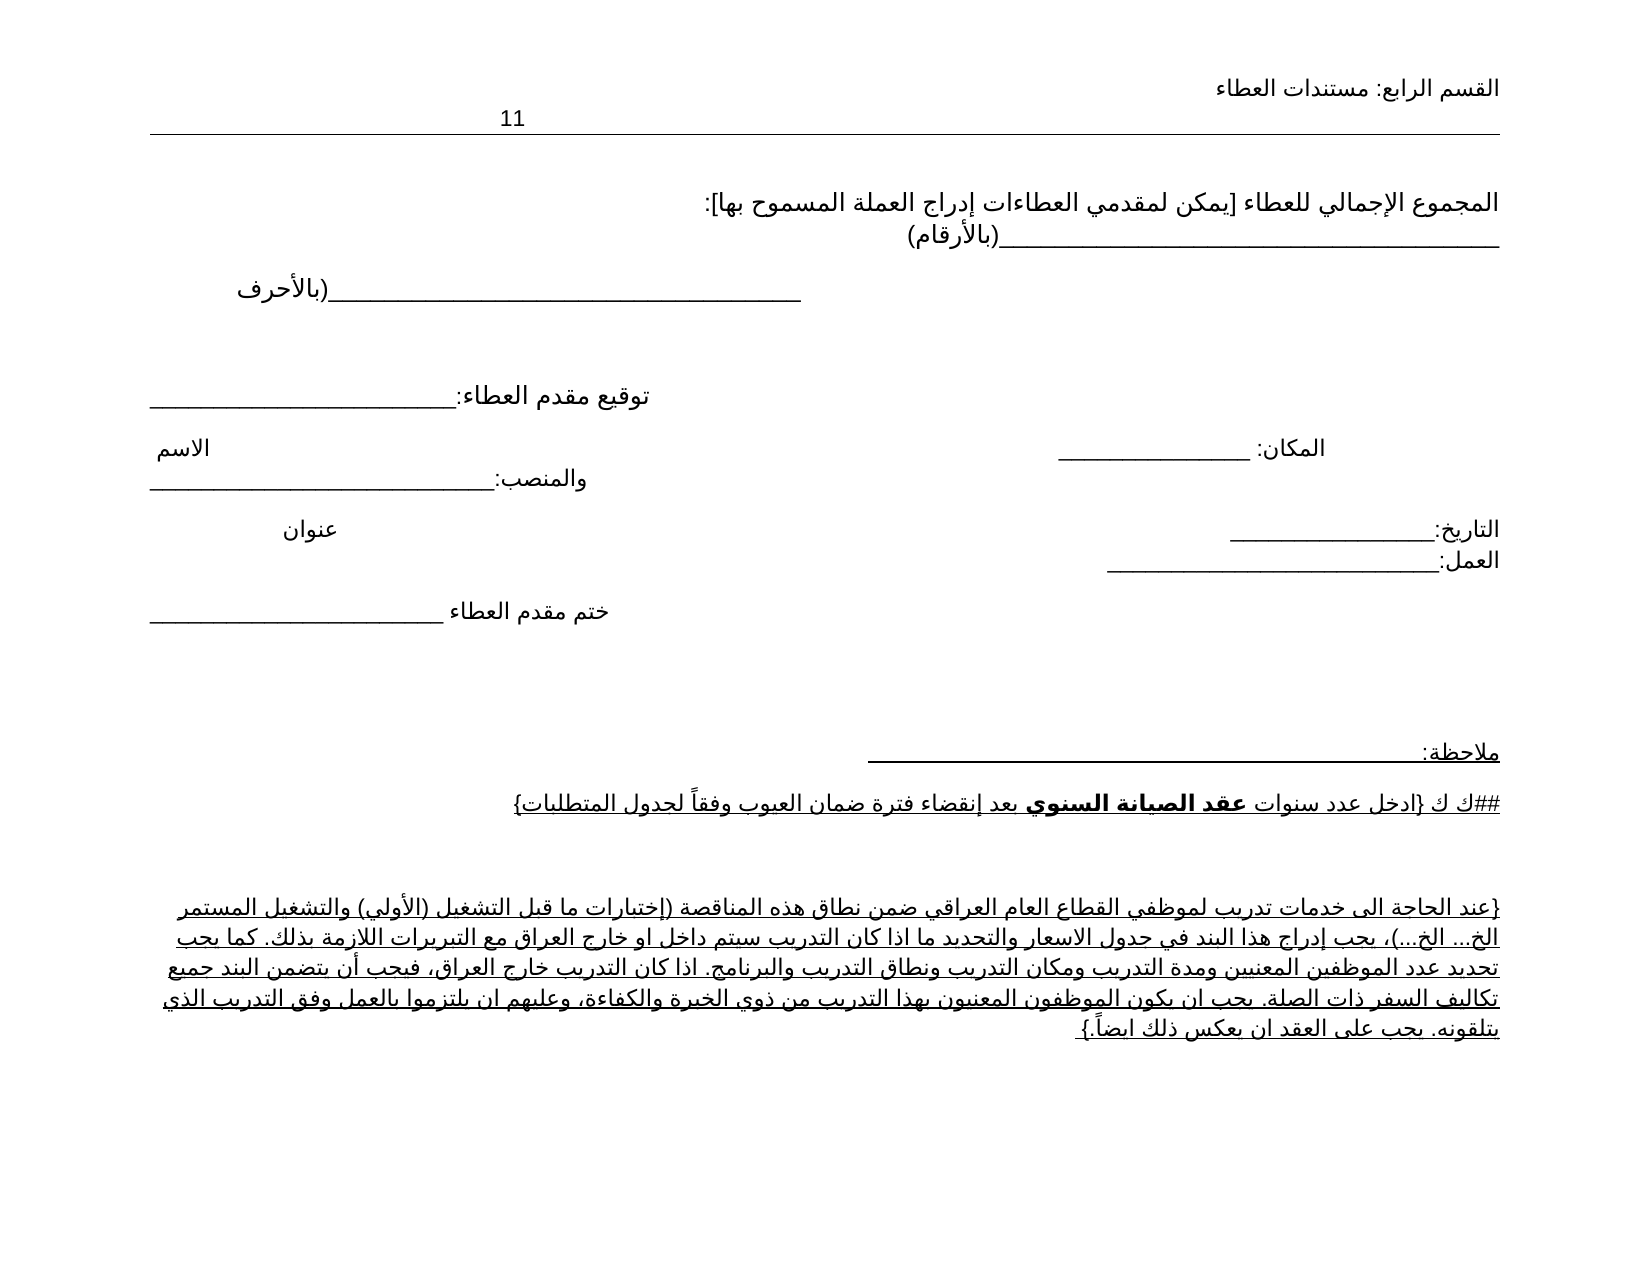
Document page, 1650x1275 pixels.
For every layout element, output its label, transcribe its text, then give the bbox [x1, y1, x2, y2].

text ##ك ك {ادخل عدد سنوات عقد الصيانة السنوي بعد إنقضاء فترة ضمان العيوب وفقاً لجدول المتطلبات} [142, 790, 1500, 816]
text توقيع مقدم العطاء:________________________ [150, 381, 1500, 410]
text المكان: _______________ الاسم والمنصب:___________________________ [150, 435, 1500, 492]
text {عند الحاجة الى خدمات تدريب لموظفي القطاع العام العراقي ضمن نطاق هذه المناقصة (إختبارات ما قبل التشغيل (الأولي) والتشغيل المستمر الخ... الخ...)، يجب إدراج هذا البند في جدول الاسعار والتحديد ما اذا كان التدريب سيتم داخل او خارج العراق مع التبريرات اللازمة بذلك. كما يجب تحديد عدد الموظفين المعنيين ومدة التدريب ومكان التدريب ونطاق التدريب والبرنامج. اذا كان التدريب خارج العراق، فيجب أن يتضمن البند جميع تكاليف السفر ذات الصلة. يجب ان يكون الموظفون المعنيون بهذا التدريب من ذوي الخبرة والكفاءة، وعليهم ان يلتزموا بالعمل وفق التدريب الذي يتلقونه. يجب على العقد ان يعكس ذلك ايضاً.} [142, 894, 1500, 1041]
text ختم مقدم العطاء _______________________ [150, 598, 1500, 624]
text التاريخ:________________ عنوان العمل:__________________________ [150, 516, 1500, 573]
text المجموع الإجمالي للعطاء [يمكن لمقدمي العطاءات إدراج العملة المسموح بها]: ____________________________________(بالأرقام) [150, 187, 1500, 249]
text __________________________________(بالأحرف [150, 274, 1500, 303]
text ملاحظة: [150, 739, 1500, 765]
